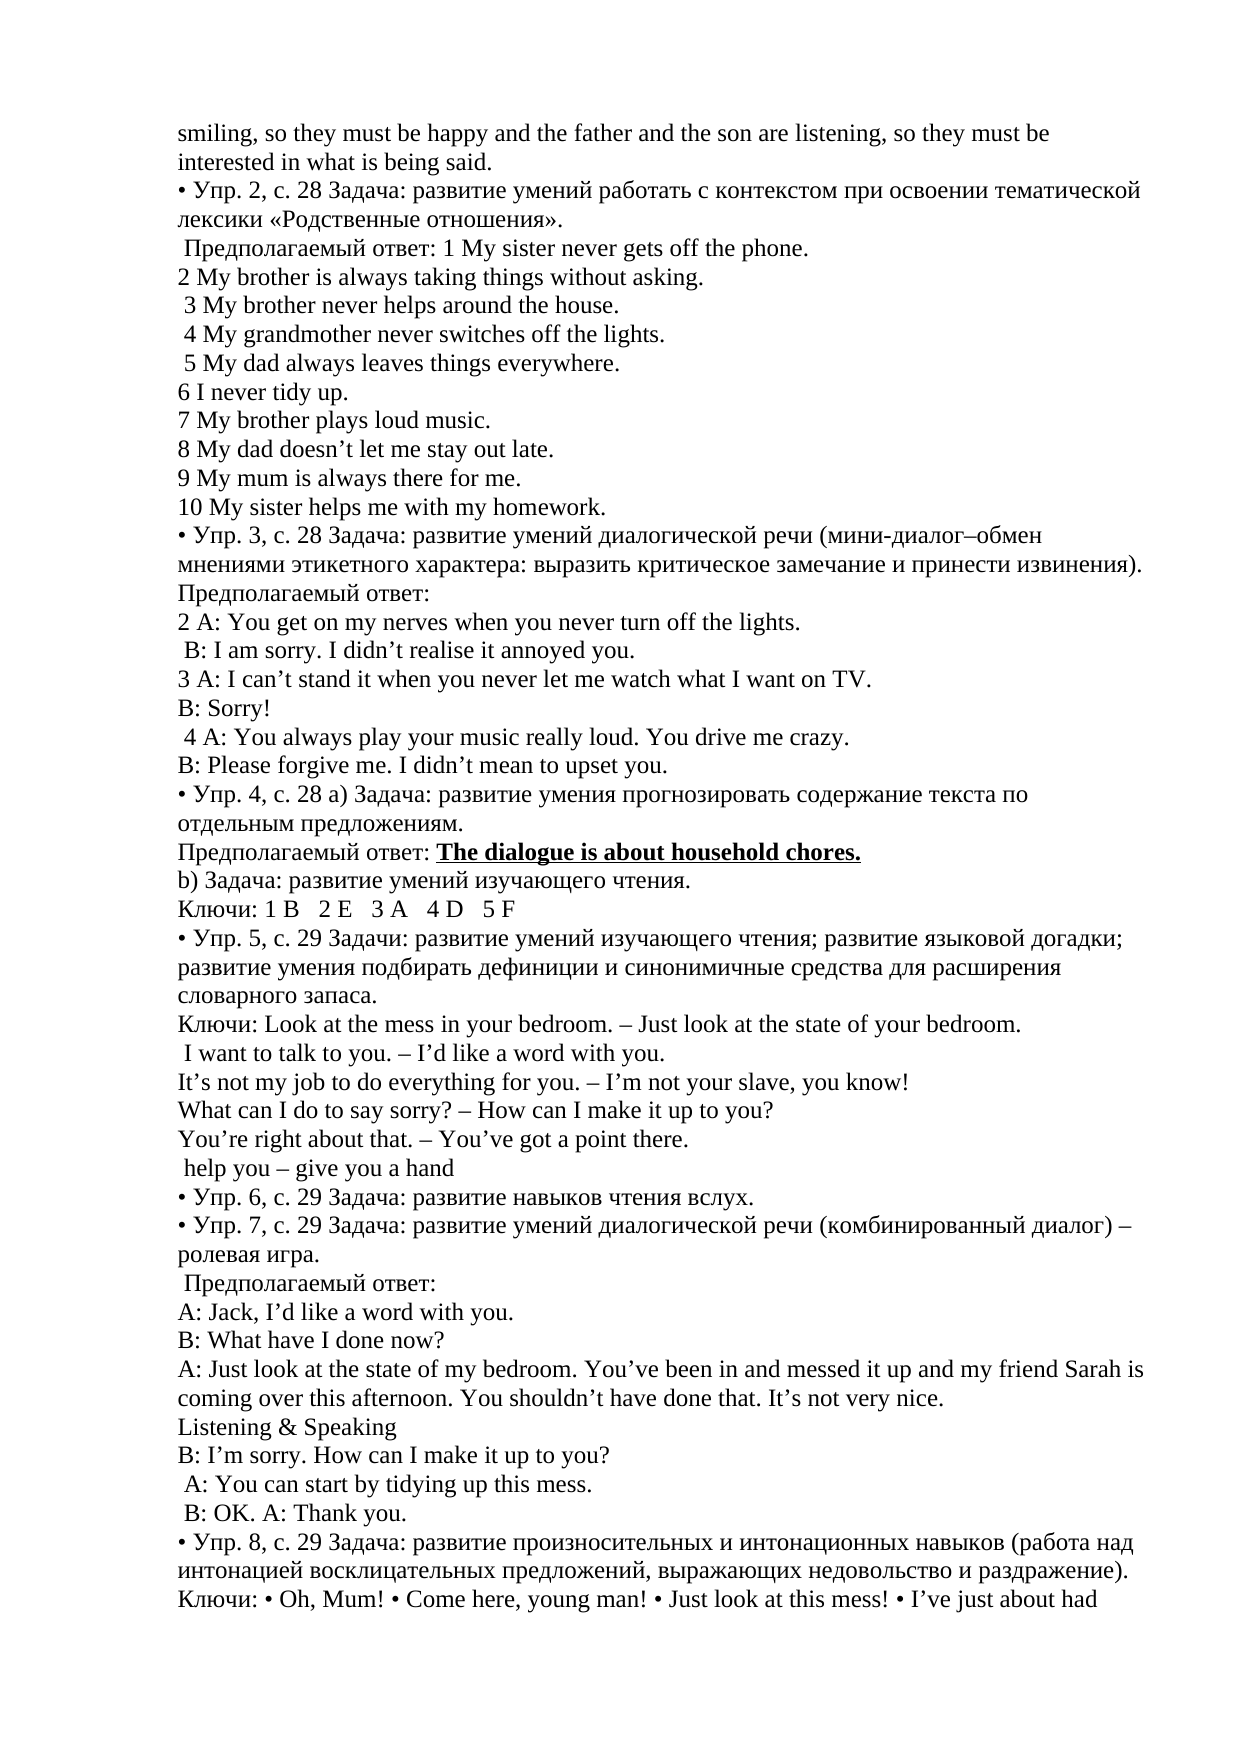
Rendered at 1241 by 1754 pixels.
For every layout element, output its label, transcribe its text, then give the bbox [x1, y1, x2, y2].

text Ключи: 1 B 2 E 3 A 4 D 5 F [177, 894, 1152, 923]
text 4 My grandmother never switches off the lights. [177, 319, 1152, 348]
text A: Jack, I’d like a word with you. [177, 1297, 1152, 1326]
text B: Sorry! [177, 693, 1152, 722]
text A: You can start by tidying up this mess. [177, 1469, 1152, 1498]
text b) Задача: развитие умений изучающего чтения. [177, 866, 1152, 894]
text 5 My dad always leaves things everywhere. [177, 348, 1152, 377]
text Listening & Speaking [177, 1412, 1152, 1441]
text help you – give you a hand [177, 1153, 1152, 1182]
text What can I do to say sorry? – How can I make it up to you? [177, 1096, 1152, 1124]
text 10 My sister helps me with my homework. [177, 492, 1152, 521]
text 9 My mum is always there for me. [177, 463, 1152, 492]
text 2 A: You get on my nerves when you never turn off the lights. [177, 607, 1152, 636]
text • Упр. 2, с. 28 Задача: развитие умений работать с контекстом при освоении тематической лексики «Родственные отношения». [177, 176, 1152, 233]
text B: I’m sorry. How can I make it up to you? [177, 1441, 1152, 1469]
text • Упр. 3, с. 28 Задача: развитие умений диалогической речи (мини-диалог–обмен мнениями этикетного характера: выразить критическое замечание и принести извинения). Предполагаемый ответ: [177, 521, 1152, 607]
text • Упр. 6, с. 29 Задача: развитие навыков чтения вслух. [177, 1182, 1152, 1211]
text B: Please forgive me. I didn’t mean to upset you. [177, 751, 1152, 779]
text B: What have I done now? [177, 1326, 1152, 1354]
text • Упр. 7, с. 29 Задача: развитие умений диалогической речи (комбинированный диалог) – ролевая игра. [177, 1211, 1152, 1268]
text B: OK. A: Thank you. [177, 1498, 1152, 1527]
text Предполагаемый ответ: The dialogue is about household chores. [177, 837, 1152, 866]
text • Упр. 5, с. 29 Задачи: развитие умений изучающего чтения; развитие языковой догадки; развитие умения подбирать дефиниции и синонимичные средства для расширения словарного запаса. [177, 923, 1152, 1009]
text B: I am sorry. I didn’t realise it annoyed you. [177, 636, 1152, 664]
text I want to talk to you. – I’d like a word with you. [177, 1038, 1152, 1067]
text 3 A: I can’t stand it when you never let me watch what I want on TV. [177, 664, 1152, 693]
text • Упр. 4, с. 28 a) Задача: развитие умения прогнозировать содержание текста по отдельным предложениям. [177, 779, 1152, 837]
text Ключи: Look at the mess in your bedroom. – Just look at the state of your bedroom. [177, 1009, 1152, 1038]
text Предполагаемый ответ: [177, 1268, 1152, 1297]
text 2 My brother is always taking things without asking. [177, 262, 1152, 291]
text Предполагаемый ответ: 1 My sister never gets off the phone. [177, 233, 1152, 262]
text A: Just look at the state of my bedroom. You’ve been in and messed it up and my friend Sarah is coming over this afternoon. You shouldn’t have done that. It’s not very nice. [177, 1354, 1152, 1412]
text 3 My brother never helps around the house. [177, 291, 1152, 319]
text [177, 1527, 1152, 1613]
text 8 My dad doesn’t let me stay out late. [177, 434, 1152, 463]
text 4 A: You always play your music really loud. You drive me crazy. [177, 722, 1152, 751]
text 7 My brother plays loud music. [177, 406, 1152, 434]
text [177, 118, 1152, 176]
text You’re right about that. – You’ve got a point there. [177, 1124, 1152, 1153]
text 6 I never tidy up. [177, 377, 1152, 406]
text It’s not my job to do everything for you. – I’m not your slave, you know! [177, 1067, 1152, 1096]
